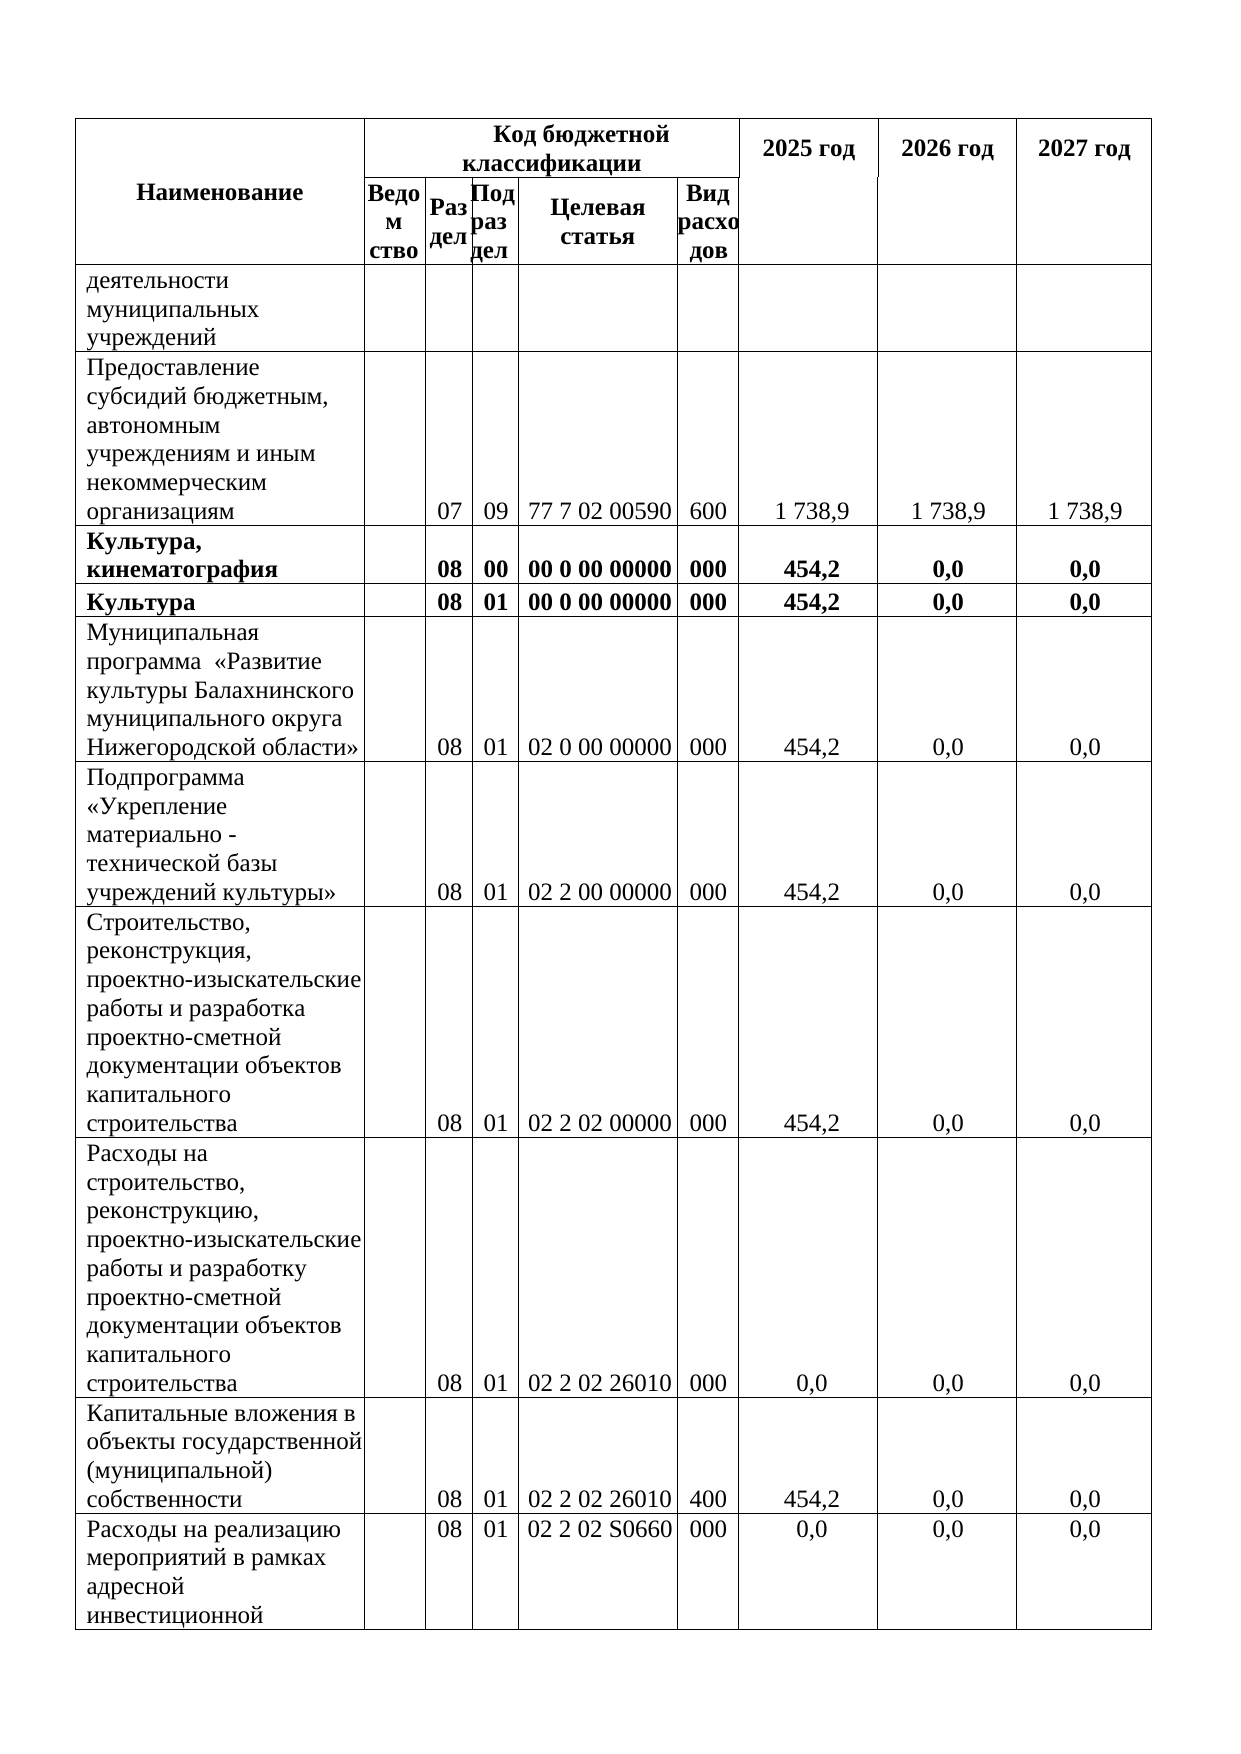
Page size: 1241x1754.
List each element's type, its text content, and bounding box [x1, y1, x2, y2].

table_cell [1017, 177, 1151, 264]
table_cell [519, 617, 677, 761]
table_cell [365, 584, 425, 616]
table_header Код бюджетной классификации [365, 119, 739, 177]
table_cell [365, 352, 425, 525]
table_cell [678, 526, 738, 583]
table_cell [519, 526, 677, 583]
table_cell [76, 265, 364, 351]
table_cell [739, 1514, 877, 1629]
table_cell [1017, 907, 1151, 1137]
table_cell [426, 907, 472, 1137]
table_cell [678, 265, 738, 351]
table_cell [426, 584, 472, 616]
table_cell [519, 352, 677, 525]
table_cell Целевая статья [519, 178, 677, 264]
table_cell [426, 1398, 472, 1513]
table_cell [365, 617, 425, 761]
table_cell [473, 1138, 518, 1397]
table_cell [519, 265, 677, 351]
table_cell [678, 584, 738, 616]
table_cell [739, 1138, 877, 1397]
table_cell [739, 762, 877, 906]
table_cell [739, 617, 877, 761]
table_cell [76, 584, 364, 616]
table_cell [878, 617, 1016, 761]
table_header 2025 год [740, 119, 878, 177]
table_cell Под раз дел [473, 178, 518, 264]
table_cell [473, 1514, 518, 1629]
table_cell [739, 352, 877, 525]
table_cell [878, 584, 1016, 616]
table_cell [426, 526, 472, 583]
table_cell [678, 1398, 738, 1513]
table_header 2027 год [1017, 119, 1151, 177]
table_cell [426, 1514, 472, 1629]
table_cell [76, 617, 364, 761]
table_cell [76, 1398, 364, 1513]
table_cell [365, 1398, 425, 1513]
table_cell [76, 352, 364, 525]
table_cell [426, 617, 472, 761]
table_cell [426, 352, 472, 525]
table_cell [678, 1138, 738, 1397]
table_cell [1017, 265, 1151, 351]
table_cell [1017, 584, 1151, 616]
table_cell Вид расходов [678, 178, 738, 264]
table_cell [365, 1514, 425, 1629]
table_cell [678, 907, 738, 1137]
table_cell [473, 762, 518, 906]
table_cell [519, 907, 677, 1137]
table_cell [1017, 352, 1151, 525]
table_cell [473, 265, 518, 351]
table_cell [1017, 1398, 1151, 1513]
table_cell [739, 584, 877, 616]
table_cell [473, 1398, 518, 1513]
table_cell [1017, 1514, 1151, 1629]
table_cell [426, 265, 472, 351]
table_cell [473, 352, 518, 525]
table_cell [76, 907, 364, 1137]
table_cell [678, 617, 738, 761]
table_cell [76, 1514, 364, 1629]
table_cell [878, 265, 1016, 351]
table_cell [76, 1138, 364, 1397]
table_cell [739, 177, 877, 264]
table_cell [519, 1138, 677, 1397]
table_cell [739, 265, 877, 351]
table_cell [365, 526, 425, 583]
table_cell Ведом ство [365, 178, 425, 264]
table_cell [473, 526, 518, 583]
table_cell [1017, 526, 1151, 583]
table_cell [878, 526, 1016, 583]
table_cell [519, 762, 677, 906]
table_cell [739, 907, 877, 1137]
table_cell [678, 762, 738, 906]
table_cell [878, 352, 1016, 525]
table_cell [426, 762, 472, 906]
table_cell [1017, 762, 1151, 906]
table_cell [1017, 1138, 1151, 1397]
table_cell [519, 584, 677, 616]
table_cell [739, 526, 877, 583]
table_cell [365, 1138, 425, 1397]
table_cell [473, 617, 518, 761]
table_cell [878, 177, 1016, 264]
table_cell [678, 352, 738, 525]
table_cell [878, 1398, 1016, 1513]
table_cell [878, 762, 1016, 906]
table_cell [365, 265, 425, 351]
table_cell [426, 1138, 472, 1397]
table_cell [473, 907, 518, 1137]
table_cell Раз дел [426, 178, 472, 264]
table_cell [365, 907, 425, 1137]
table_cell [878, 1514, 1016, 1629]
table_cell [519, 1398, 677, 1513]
table_header 2026 год [879, 119, 1016, 177]
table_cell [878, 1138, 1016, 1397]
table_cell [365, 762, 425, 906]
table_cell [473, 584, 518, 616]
table_header Наименование [76, 119, 364, 264]
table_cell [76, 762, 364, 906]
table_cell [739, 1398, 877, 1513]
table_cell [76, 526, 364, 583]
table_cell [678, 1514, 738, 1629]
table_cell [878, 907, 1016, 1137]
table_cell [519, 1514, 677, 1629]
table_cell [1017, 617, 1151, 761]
